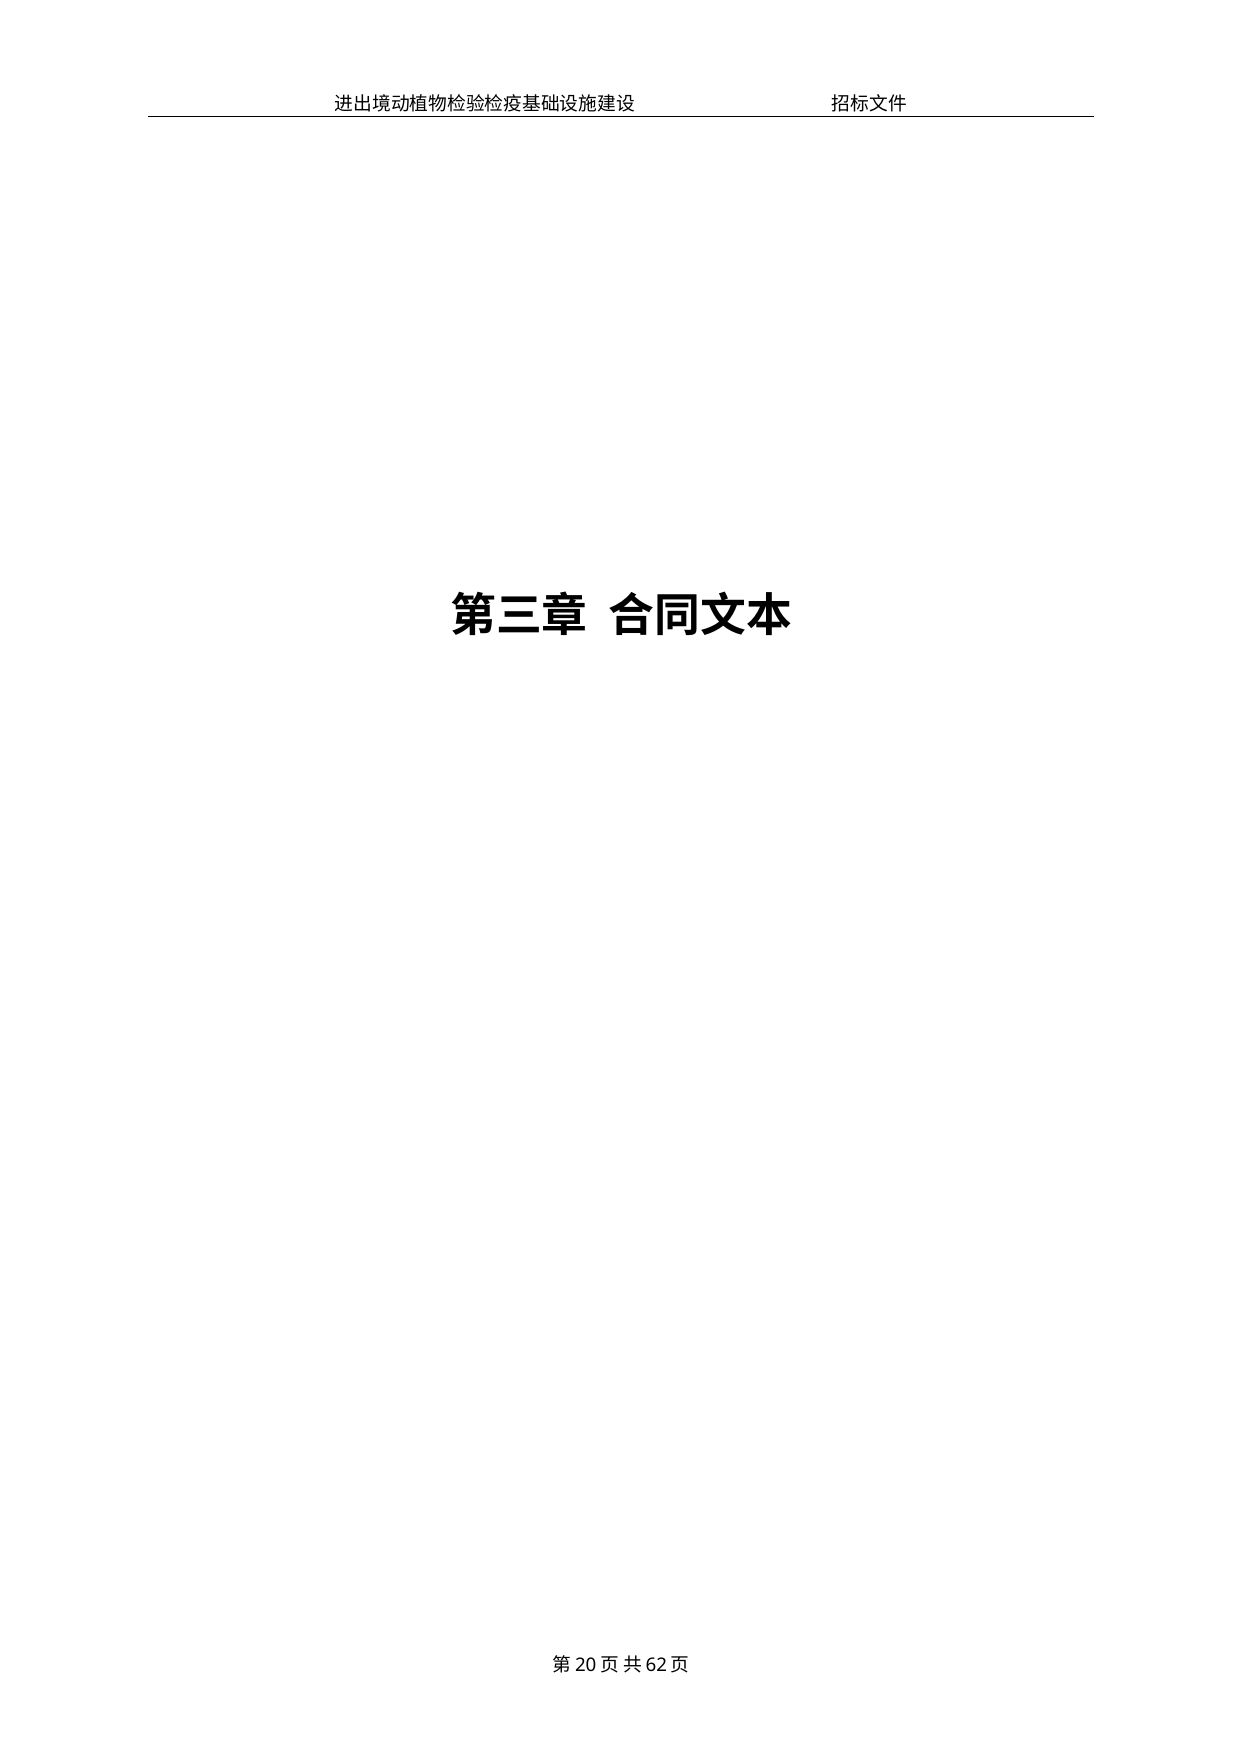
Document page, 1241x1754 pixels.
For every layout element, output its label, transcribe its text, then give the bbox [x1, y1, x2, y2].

subtitle 第三章 合同文本 [148, 579, 1094, 645]
